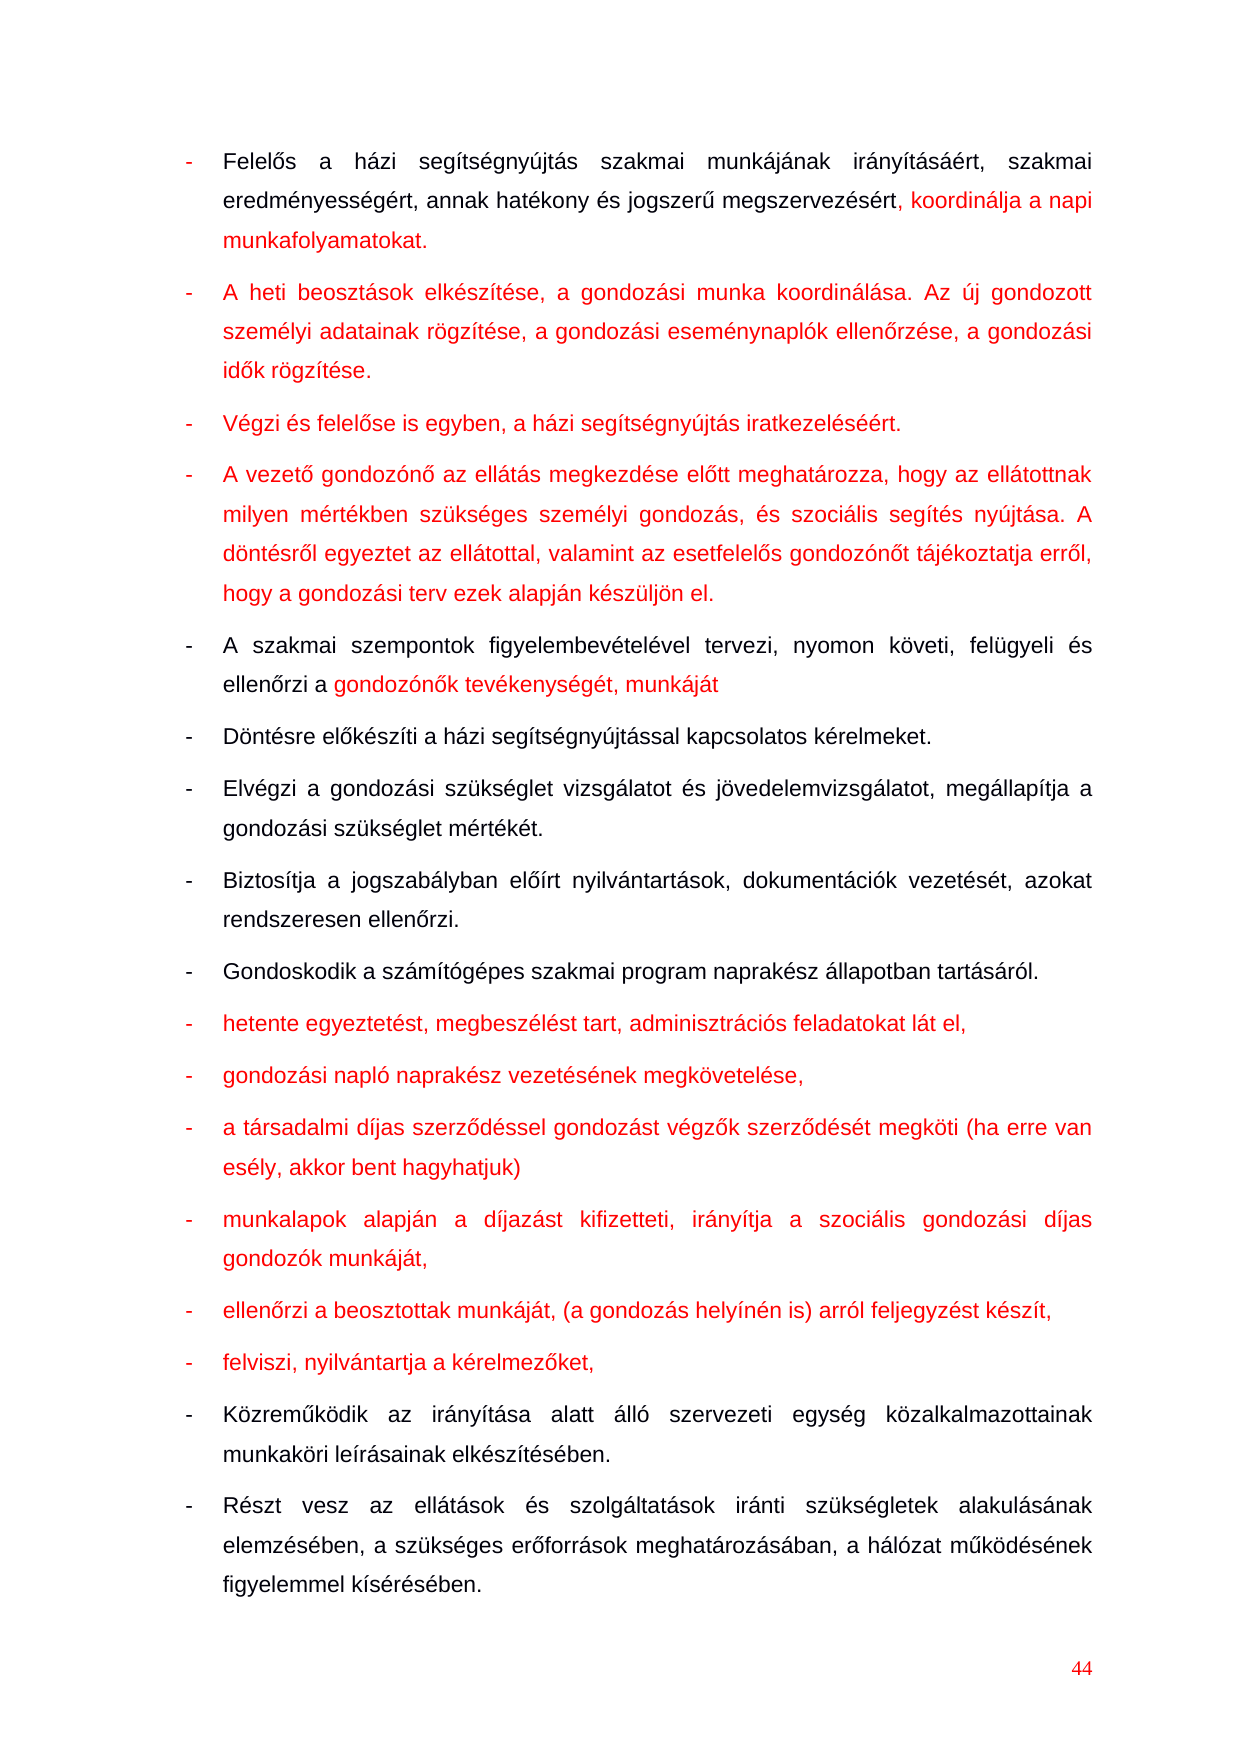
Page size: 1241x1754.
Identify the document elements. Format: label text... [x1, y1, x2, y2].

list ellenőrzi a beosztottak munkáját, (a gondozás helyínén is) arról feljegyzést készít, [185, 1297, 1093, 1323]
list Felelős a házi segítségnyújtás szakmai munkájának irányításáért, szakmai eredményességért, annak hatékony és jogszerű megszervezésért, koordinálja a napi munkafolyamatokat. [185, 148, 1093, 253]
list Biztosítja a jogszabályban előírt nyilvántartások, dokumentációk vezetését, azokat rendszeresen ellenőrzi. [185, 867, 1093, 933]
list gondozási napló naprakész vezetésének megkövetelése, [185, 1062, 1093, 1088]
list Elvégzi a gondozási szükséglet vizsgálatot és jövedelemvizsgálatot, megállapítja a gondozási szükséglet mértékét. [185, 775, 1093, 841]
list A heti beosztások elkészítése, a gondozási munka koordinálása. Az új gondozott személyi adatainak rögzítése, a gondozási eseménynaplók ellenőrzése, a gondozási idők rögzítése. [185, 278, 1093, 384]
list A vezető gondozónő az ellátás megkezdése előtt meghatározza, hogy az ellátottnak milyen mértékben szükséges személyi gondozás, és szociális segítés nyújtása. A döntésről egyeztet az ellátottal, valamint az esetfelelős gondozónőt tájékoztatja erről, hogy a gondozási terv ezek alapján készüljön el. [185, 461, 1093, 606]
list Döntésre előkészíti a házi segítségnyújtással kapcsolatos kérelmeket. [185, 723, 1093, 750]
list hetente egyeztetést, megbeszélést tart, adminisztrációs feladatokat lát el, [185, 1010, 1093, 1037]
list Végzi és felelőse is egyben, a házi segítségnyújtás iratkezeléséért. [185, 409, 1093, 436]
list A szakmai szempontok figyelembevételével tervezi, nyomon követi, felügyeli és ellenőrzi a gondozónők tevékenységét, munkáját [185, 632, 1093, 698]
list munkalapok alapján a díjazást kifizetteti, irányítja a szociális gondozási díjas gondozók munkáját, [185, 1206, 1093, 1271]
list a társadalmi díjas szerződéssel gondozást végzők szerződését megköti (ha erre van esély, akkor bent hagyhatjuk) [185, 1114, 1093, 1180]
list Gondoskodik a számítógépes szakmai program naprakész állapotban tartásáról. [185, 958, 1093, 984]
list felviszi, nyilvántartja a kérelmezőket, [185, 1349, 1093, 1375]
list Közreműködik az irányítása alatt álló szervezeti egység közalkalmazottainak munkaköri leírásainak elkészítésében. [185, 1401, 1093, 1467]
list Részt vesz az ellátások és szolgáltatások iránti szükségletek alakulásának elemzésében, a szükséges erőforrások meghatározásában, a hálózat működésének figyelemmel kísérésében. [185, 1492, 1093, 1598]
